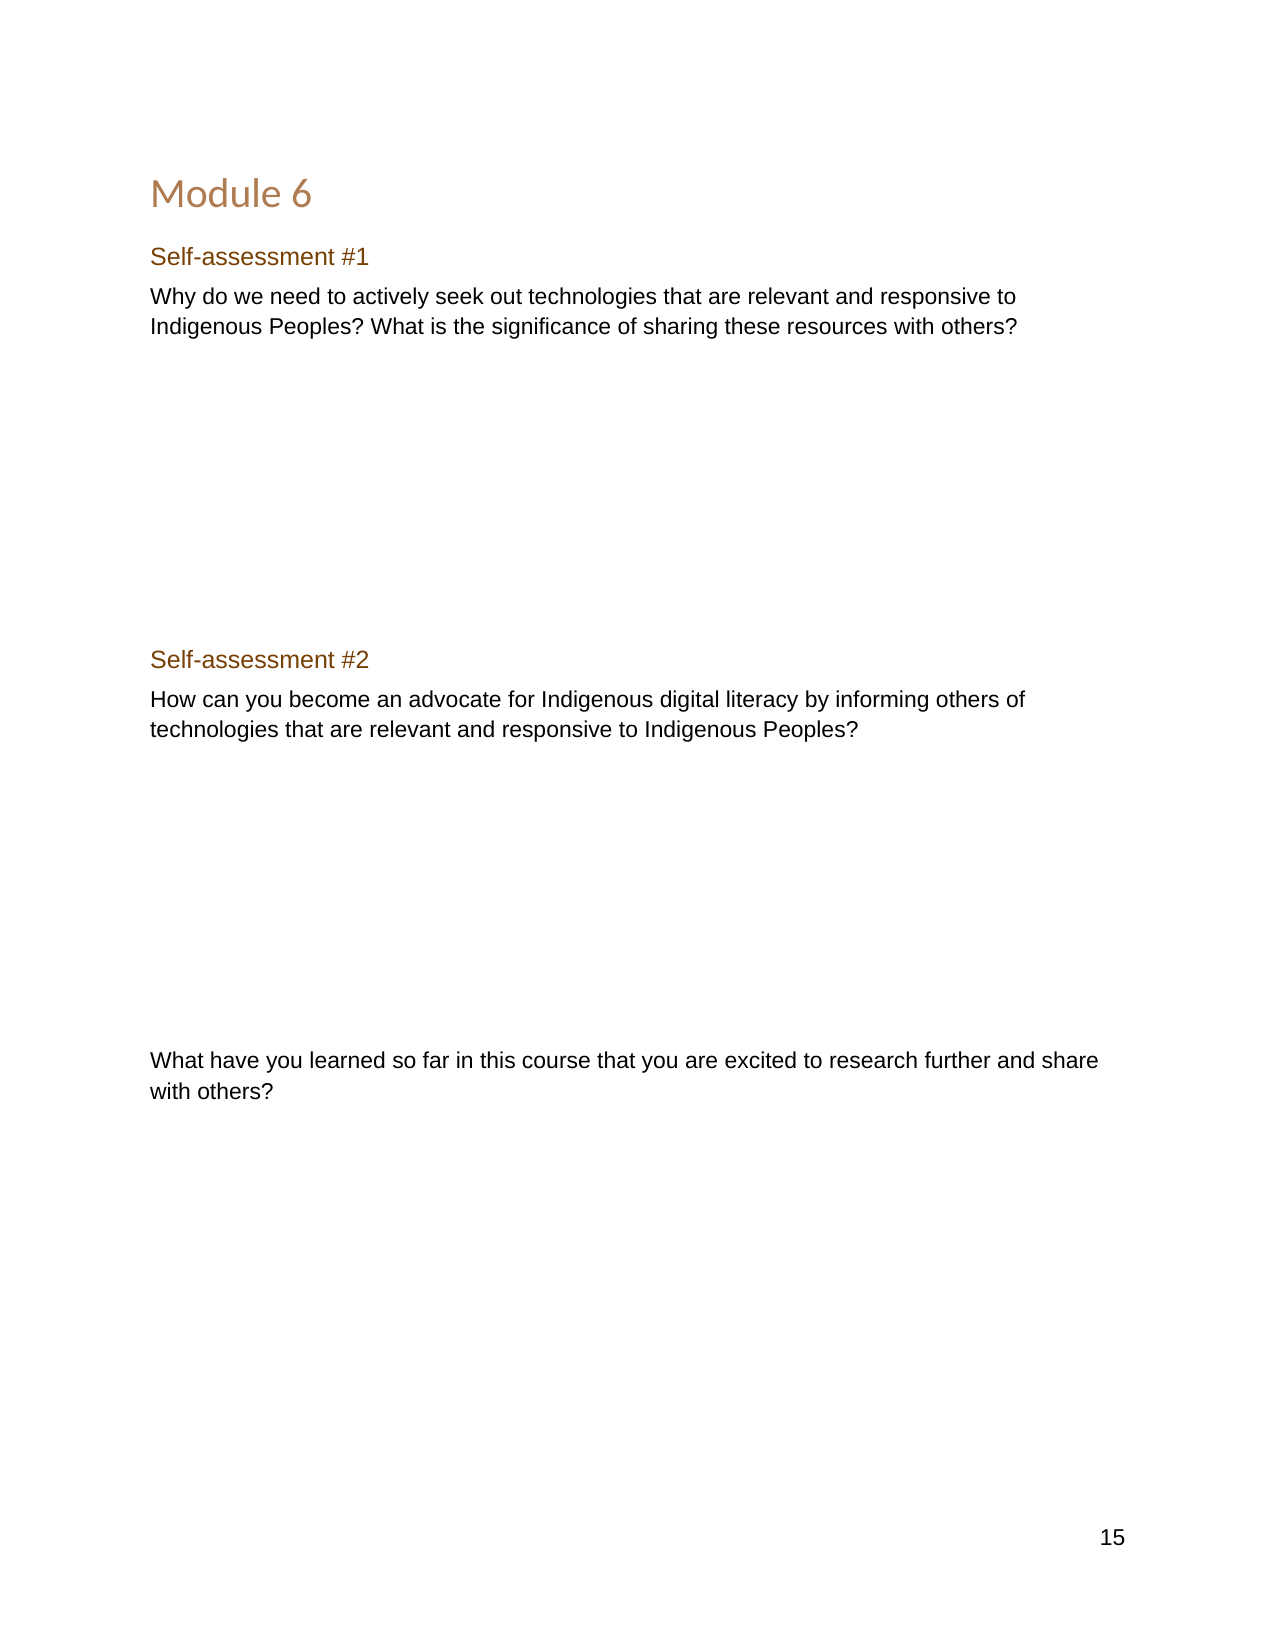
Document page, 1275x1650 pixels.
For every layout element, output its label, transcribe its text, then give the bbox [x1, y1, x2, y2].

subtitle Self-assessment #2 [150, 644, 1125, 673]
text Why do we need to actively seek out technologies that are relevant and responsive to Indigenous Peoples? What is the significance of sharing these resources with others? [150, 283, 1125, 340]
text How can you become an advocate for Indigenous digital literacy by informing others of technologies that are relevant and responsive to Indigenous Peoples? [150, 686, 1125, 742]
subtitle Self-assessment #1 [150, 242, 1125, 271]
text What have you learned so far in this course that you are excited to research further and share with others? [150, 1047, 1125, 1104]
subtitle Module 6 [150, 167, 1125, 217]
